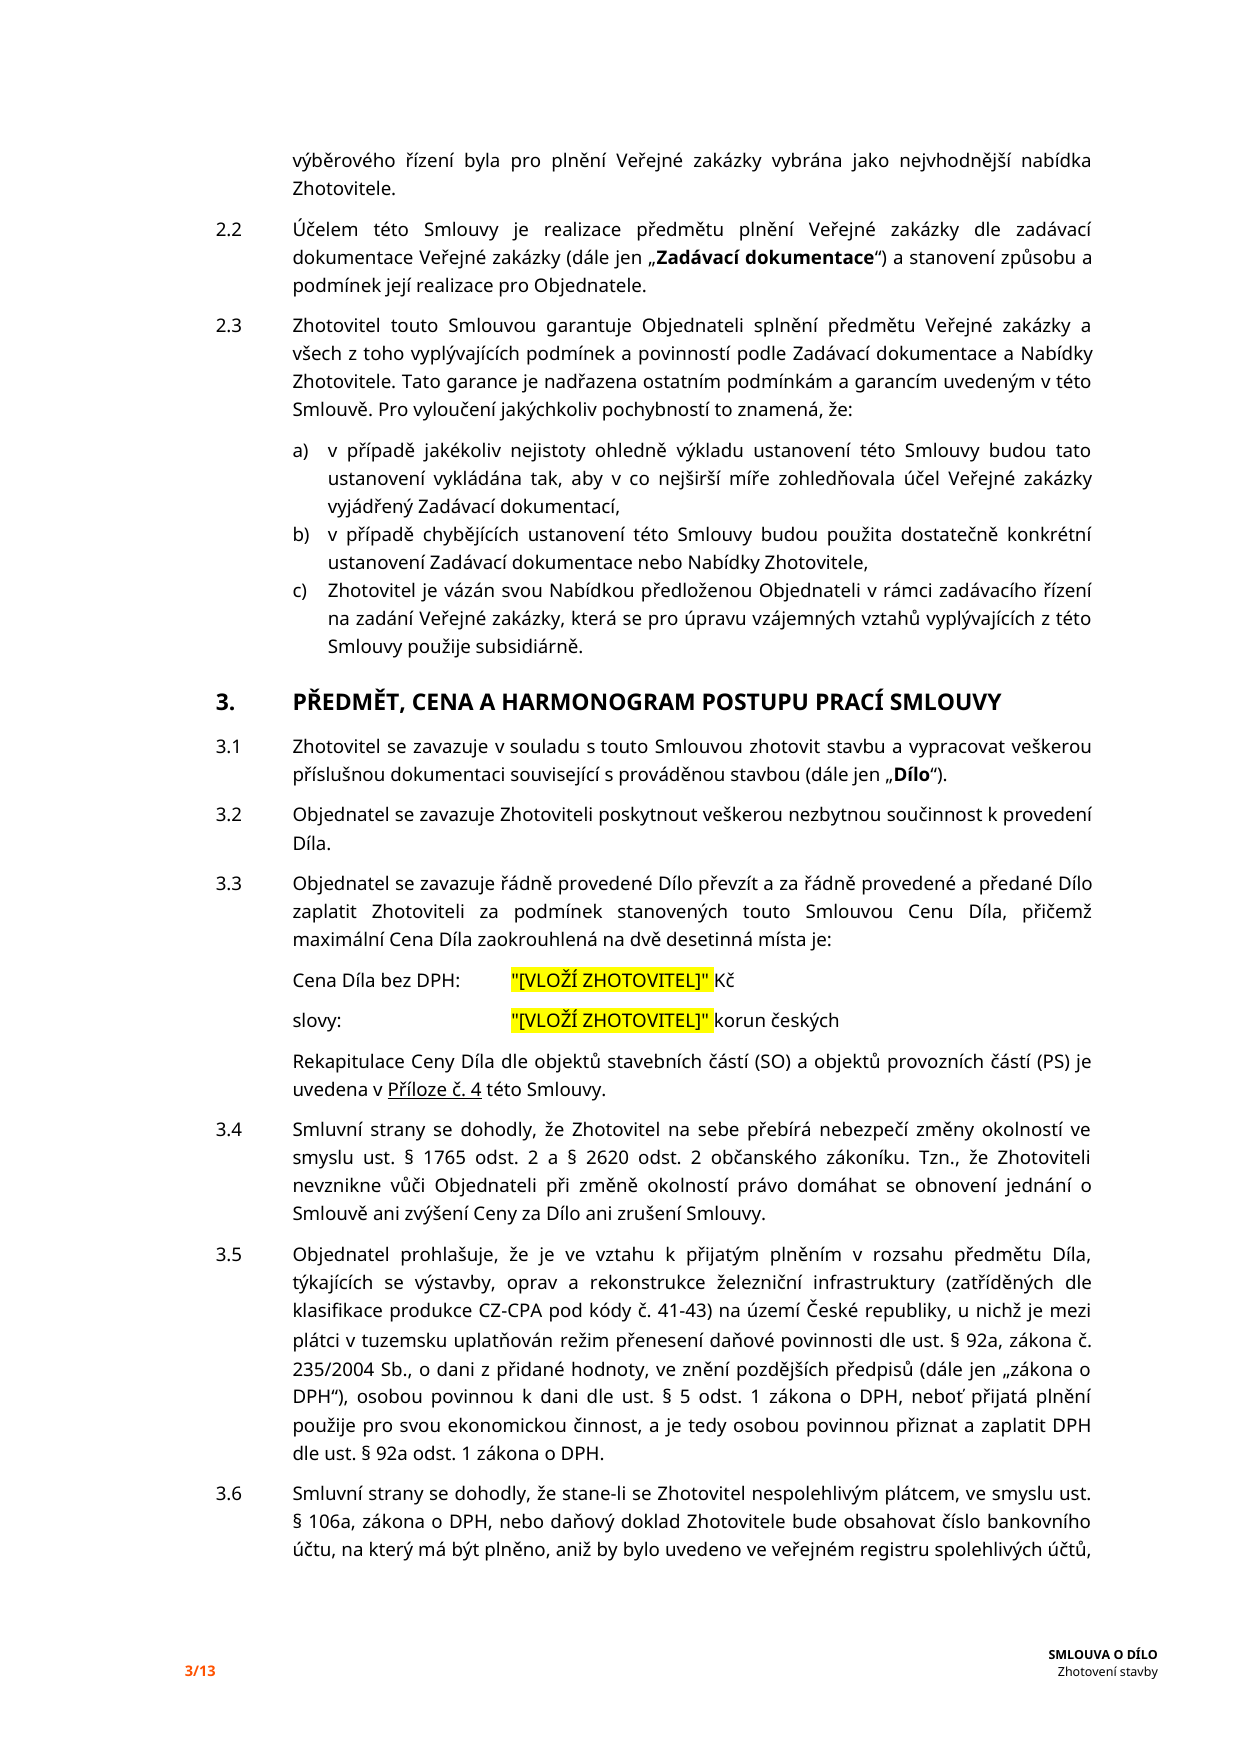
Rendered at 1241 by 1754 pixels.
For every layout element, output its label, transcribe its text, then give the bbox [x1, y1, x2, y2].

text Zhotovitel touto Smlouvou garantuje Objednateli splnění předmětu Veřejné zakázky a všech z toho vyplývajících podmínek a povinností podle Zadávací dokumentace a Nabídky Zhotovitele. Tato garance je nadřazena ostatním podmínkám a garancím uvedeným v této Smlouvě. Pro vyloučení jakýchkoliv pochybností to znamená, že: [216, 313, 1093, 422]
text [216, 1480, 1093, 1562]
text Objednatel prohlašuje, že je ve vztahu k přijatým plněním v rozsahu předmětu Díla, týkajících se výstavby, oprav a rekonstrukce železniční infrastruktury (zatříděných dle klasifikace produkce CZ-CPA pod kódy č. 41-43) na území České republiky, u nichž je mezi plátci v tuzemsku uplatňován režim přenesení daňové povinnosti dle ust. § 92a, zákona č. 235/2004 Sb., o dani z přidané hodnoty, ve znění pozdějších předpisů (dále jen „zákona o DPH“), osobou povinnou k dani dle ust. § 5 odst. 1 zákona o DPH, neboť přijatá plnění použije pro svou ekonomickou činnost, a je tedy osobou povinnou přiznat a zaplatit DPH dle ust. § 92a odst. 1 zákona o DPH. [216, 1241, 1093, 1465]
text PŘEDMĚT, CENA A HARMONOGRAM POSTUPU PRACÍ SMLOUVY [216, 686, 1093, 718]
text Objednatel se zavazuje řádně provedené Dílo převzít a za řádně provedené a předané Dílo zaplatit Zhotoviteli za podmínek stanovených touto Smlouvou Cenu Díla, přičemž maximální Cena Díla zaokrouhlená na dvě desetinná místa je: [216, 870, 1093, 952]
text Cena Díla bez DPH: Kč [714, 967, 1093, 992]
text Účelem této Smlouvy je realizace předmětu plnění Veřejné zakázky dle zadávací dokumentace Veřejné zakázky (dále jen „Zadávací dokumentace“) a stanovení způsobu a podmínek její realizace pro Objednatele. [216, 216, 1093, 298]
text Objednatel se zavazuje Zhotoviteli poskytnout veškerou nezbytnou součinnost k provedení Díla. [216, 802, 1093, 855]
text v případě chybějících ustanovení této Smlouvy budou použita dostatečně konkrétní ustanovení Zadávací dokumentace nebo Nabídky Zhotovitele, [292, 521, 1093, 575]
text Rekapitulace Ceny Díla dle objektů stavebních částí (SO) a objektů provozních částí (PS) je uvedena v Příloze č. 4 této Smlouvy. [292, 1048, 1093, 1101]
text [216, 147, 1093, 201]
text Cena Díla bez DPH: Kč [292, 967, 511, 992]
text slovy: korun českých [292, 1007, 1093, 1033]
text Zhotovitel se zavazuje v souladu s touto Smlouvou zhotovit stavbu a vypracovat veškerou příslušnou dokumentaci související s prováděnou stavbou (dále jen „Dílo“). [216, 733, 1093, 787]
text v případě jakékoliv nejistoty ohledně výkladu ustanovení této Smlouvy budou tato ustanovení vykládána tak, aby v co nejširší míře zohledňovala účel Veřejné zakázky vyjádřený Zadávací dokumentací, [292, 437, 1093, 519]
text Zhotovitel je vázán svou Nabídkou předloženou Objednateli v rámci zadávacího řízení na zadání Veřejné zakázky, která se pro úpravu vzájemných vztahů vyplývajících z této Smlouvy použije subsidiárně. [292, 577, 1093, 659]
text Smluvní strany se dohodly, že Zhotovitel na sebe přebírá nebezpečí změny okolností ve smyslu ust. § 1765 odst. 2 a § 2620 odst. 2 občanského zákoníku. Tzn., že Zhotoviteli nevznikne vůči Objednateli při změně okolností právo domáhat se obnovení jednání o Smlouvě ani zvýšení Ceny za Dílo ani zrušení Smlouvy. [216, 1116, 1093, 1226]
